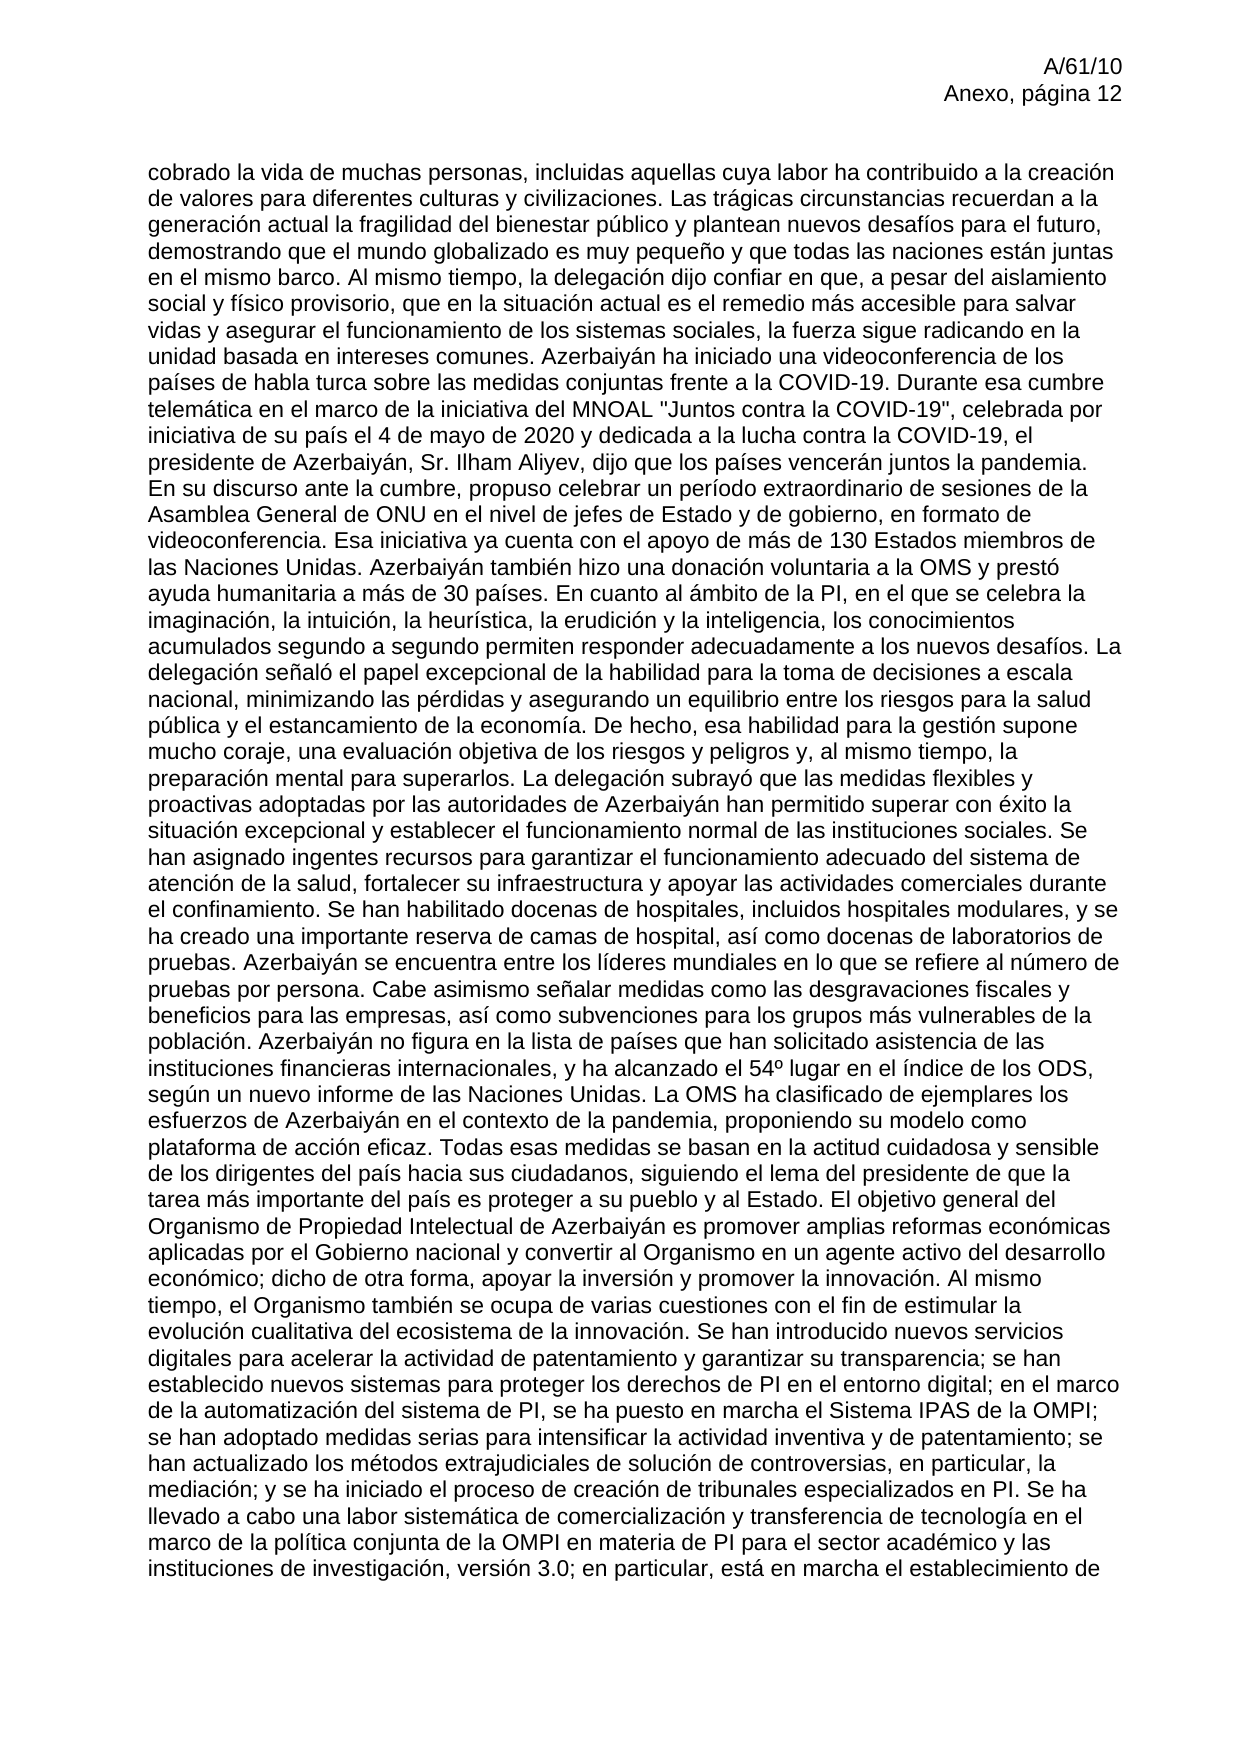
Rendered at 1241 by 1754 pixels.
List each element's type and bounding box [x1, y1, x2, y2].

text [148, 158, 1122, 1582]
